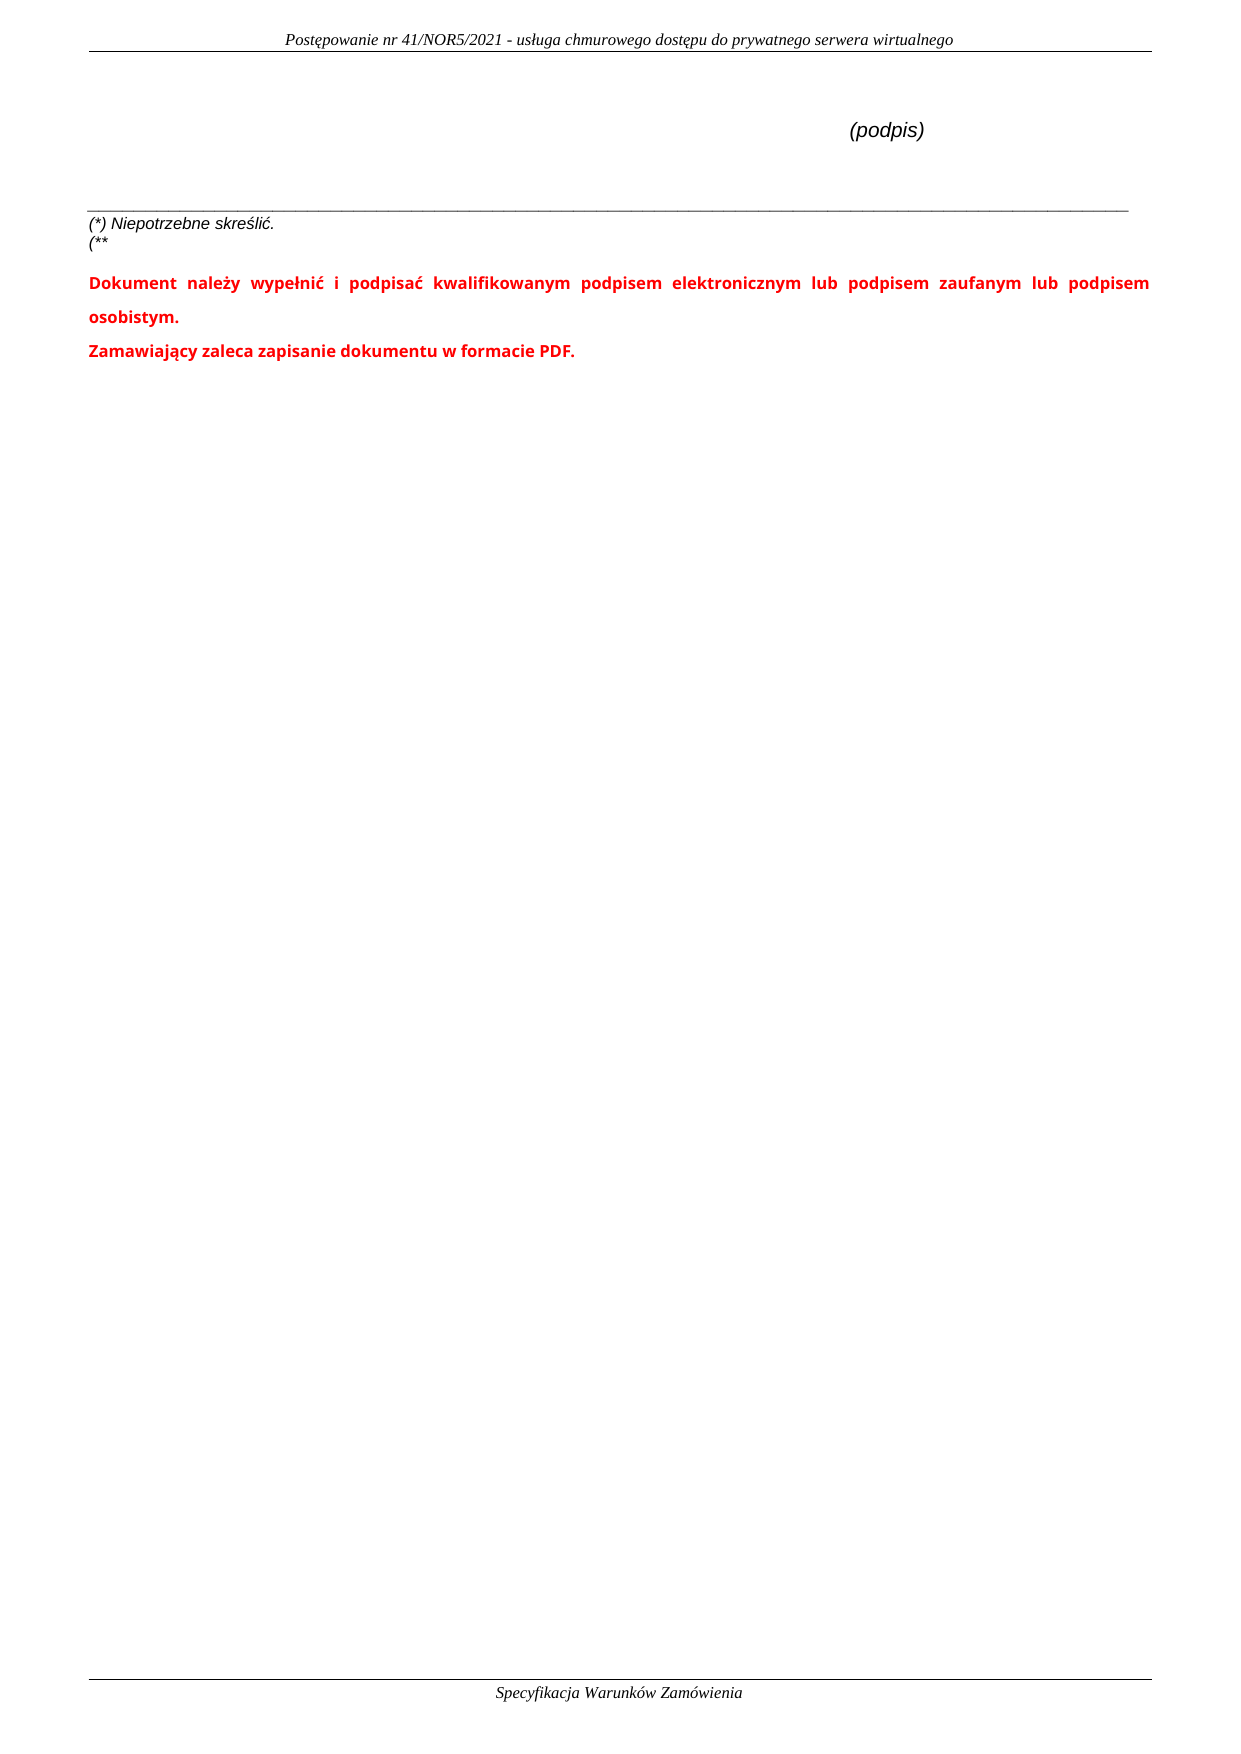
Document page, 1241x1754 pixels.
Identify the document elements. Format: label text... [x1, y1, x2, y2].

text Dokument należy wypełnić i podpisać kwalifikowanym podpisem elektronicznym lub podpisem zaufanym lub podpisem osobistym. [89, 271, 1152, 328]
text (** [89, 233, 1152, 252]
text (*) Niepotrzebne skreślić. [89, 214, 1152, 233]
text __________________________________________________________________________________________ [89, 190, 1152, 214]
text (podpis) [752, 118, 1152, 142]
text Zamawiający zaleca zapisanie dokumentu w formacie PDF. [89, 339, 1152, 362]
